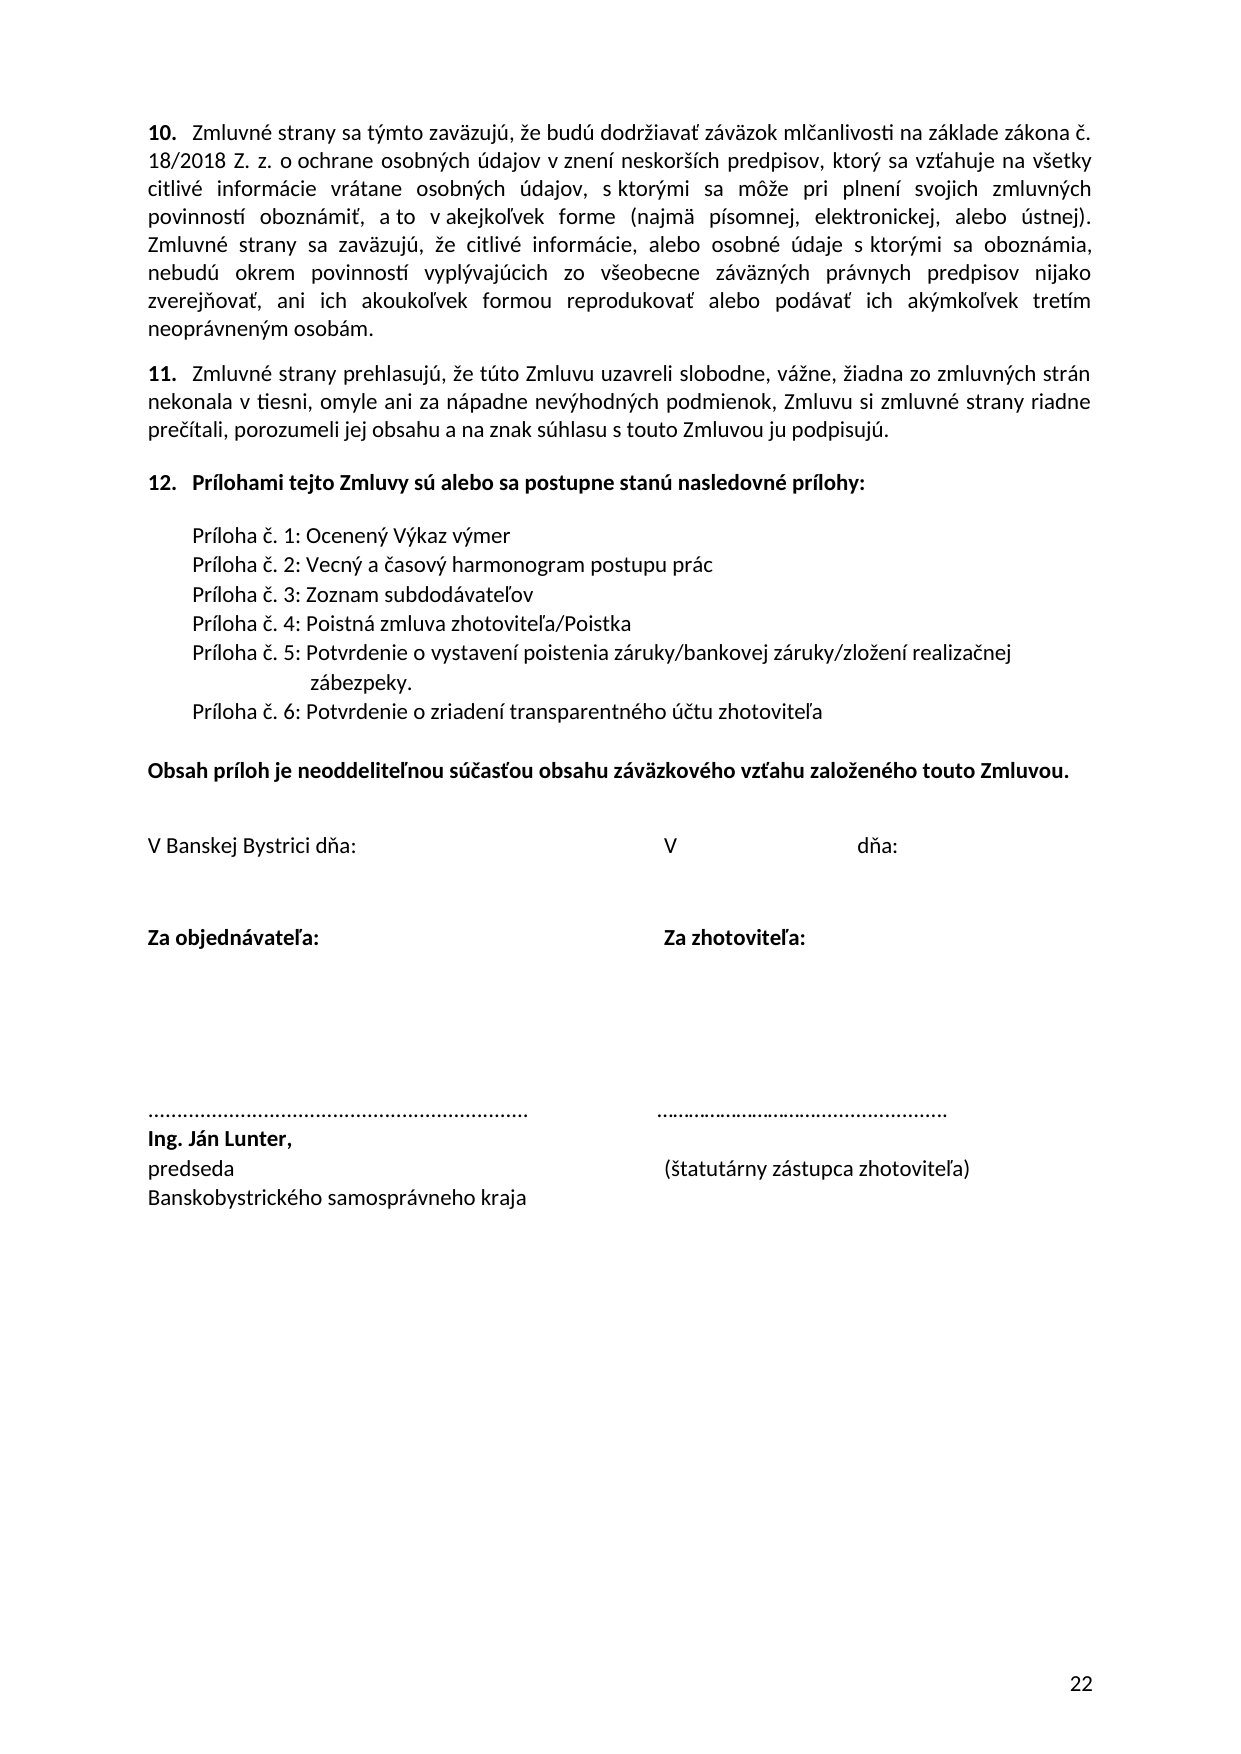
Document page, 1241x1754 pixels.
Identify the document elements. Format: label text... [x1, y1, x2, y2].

text predseda (štatutárny zástupca zhotoviteľa) Banskobystrického samosprávneho kraja [148, 1154, 1093, 1211]
list Prílohami tejto Zmluvy sú alebo sa postupne stanú nasledovné prílohy: [148, 468, 1093, 496]
list Zmluvné strany sa týmto zaväzujú, že budú dodržiavať záväzok mlčanlivosti na základe zákona č. 18/2018 Z. z. o ochrane osobných údajov v znení neskorších predpisov, ktorý sa vzťahuje na všetky citlivé informácie vrátane osobných údajov, s ktorými sa môže pri plnení svojich zmluvných povinností oboznámiť, a to v akejkoľvek forme (najmä písomnej, elektronickej, alebo ústnej). Zmluvné strany sa zaväzujú, že citlivé informácie, alebo osobné údaje s ktorými sa oboznámia, nebudú okrem povinností vyplývajúcich zo všeobecne záväzných právnych predpisov nijako zverejňovať, ani ich akoukoľvek formou reprodukovať alebo podávať ich akýmkoľvek tretím neoprávneným osobám. [148, 118, 1093, 342]
text Za objednávateľa: Za zhotoviteľa: [148, 923, 1093, 952]
text Príloha č. 6: Potvrdenie o zriadení transparentného účtu zhotoviteľa [192, 697, 1093, 725]
text Ing. Ján Lunter, [148, 1124, 1093, 1153]
text .................................................................. …………………………....................... [148, 1095, 1093, 1123]
text Príloha č. 2: Vecný a časový harmonogram postupu prác [148, 550, 1093, 578]
text Obsah príloh je neoddeliteľnou súčasťou obsahu záväzkového vzťahu založeného touto Zmluvou. [148, 756, 1093, 784]
text Príloha č. 4: Poistná zmluva zhotoviteľa/Poistka [148, 609, 1093, 637]
text Príloha č. 5: Potvrdenie o vystavení poistenia záruky/bankovej záruky/zložení realizačnej zábezpeky. [192, 638, 1093, 696]
list Zmluvné strany prehlasujú, že túto Zmluvu uzavreli slobodne, vážne, žiadna zo zmluvných strán nekonala v tiesni, omyle ani za nápadne nevýhodných podmienok, Zmluvu si zmluvné strany riadne prečítali, porozumeli jej obsahu a na znak súhlasu s touto Zmluvou ju podpisujú. [148, 359, 1093, 443]
text Príloha č. 3: Zoznam subdodávateľov [148, 580, 1093, 608]
text V Banskej Bystrici dňa: V dňa: [148, 831, 1093, 859]
text Príloha č. 1: Ocenený Výkaz výmer [148, 521, 1093, 549]
